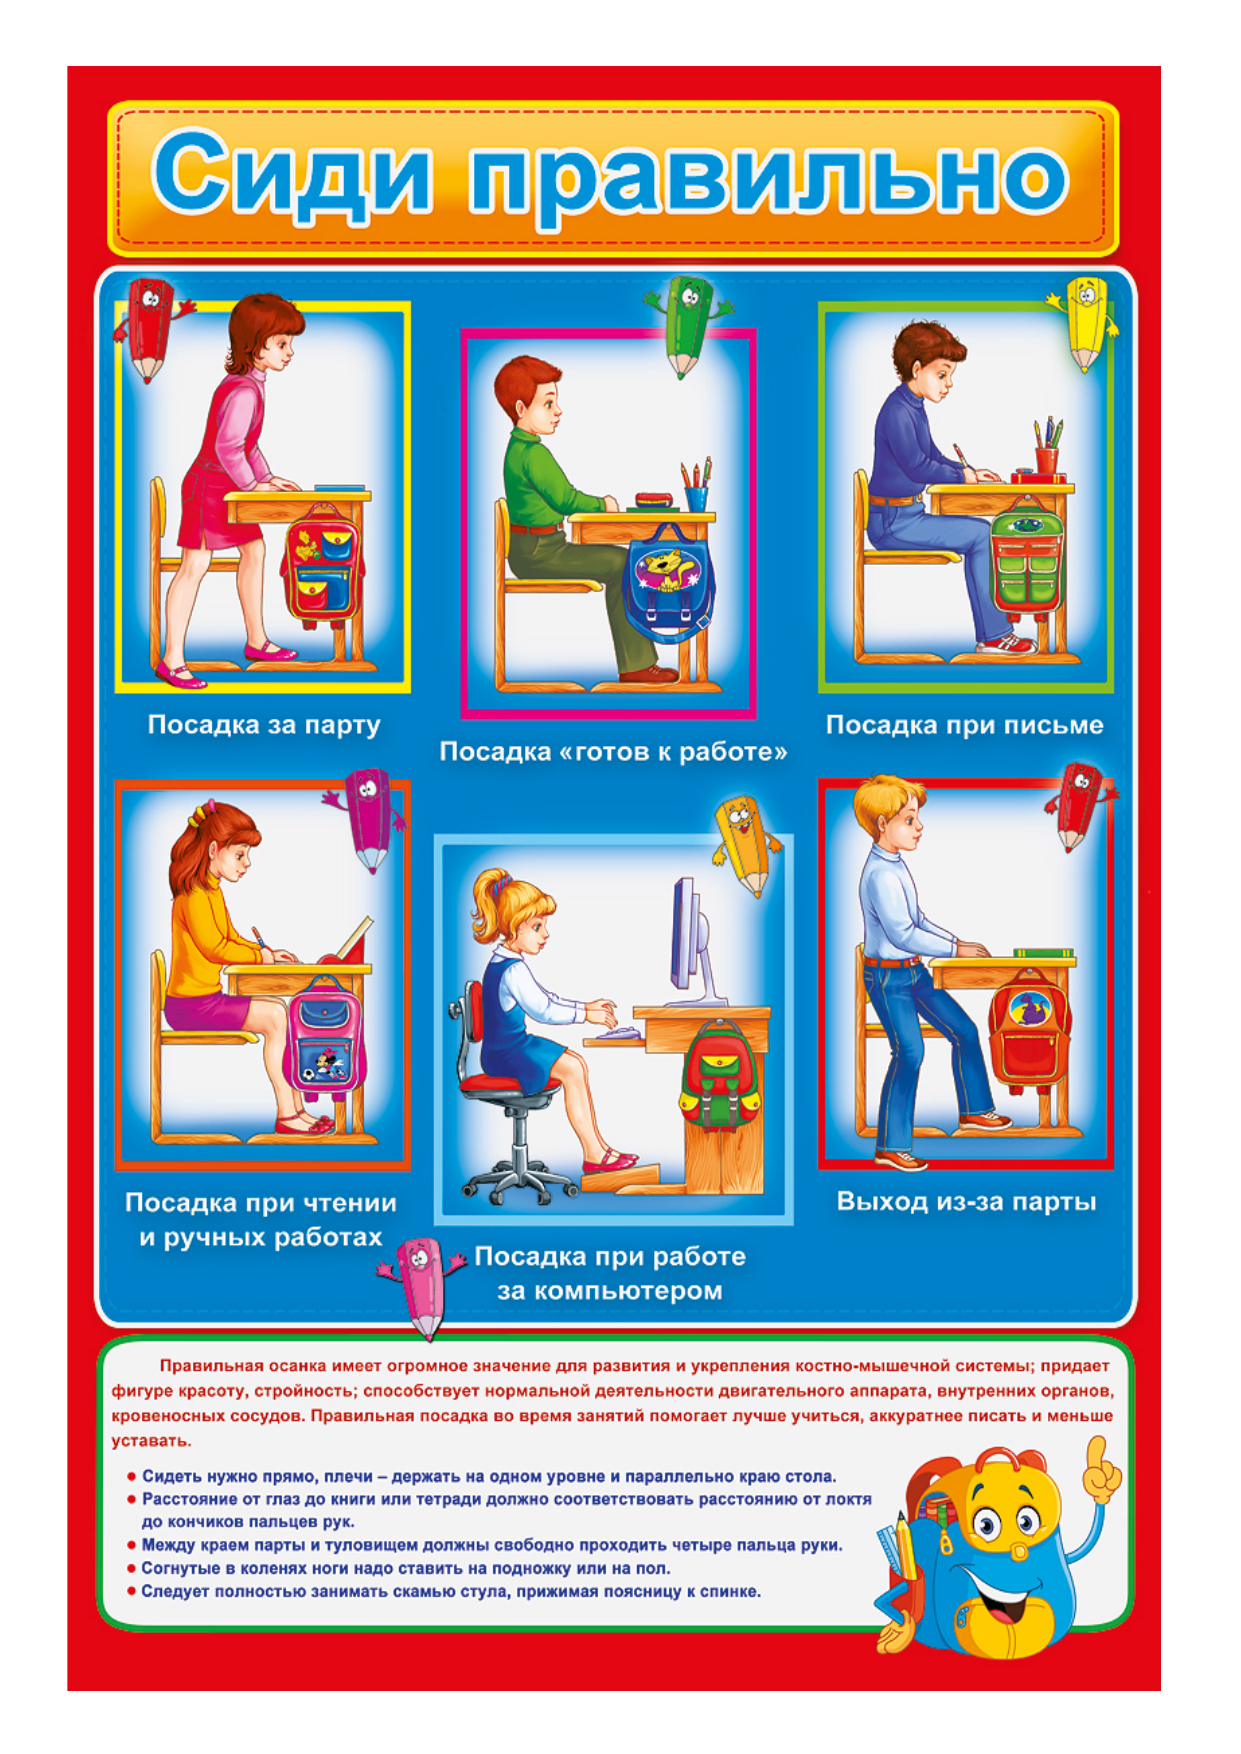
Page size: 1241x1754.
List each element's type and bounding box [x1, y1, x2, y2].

picture [67, 66, 1160, 1690]
